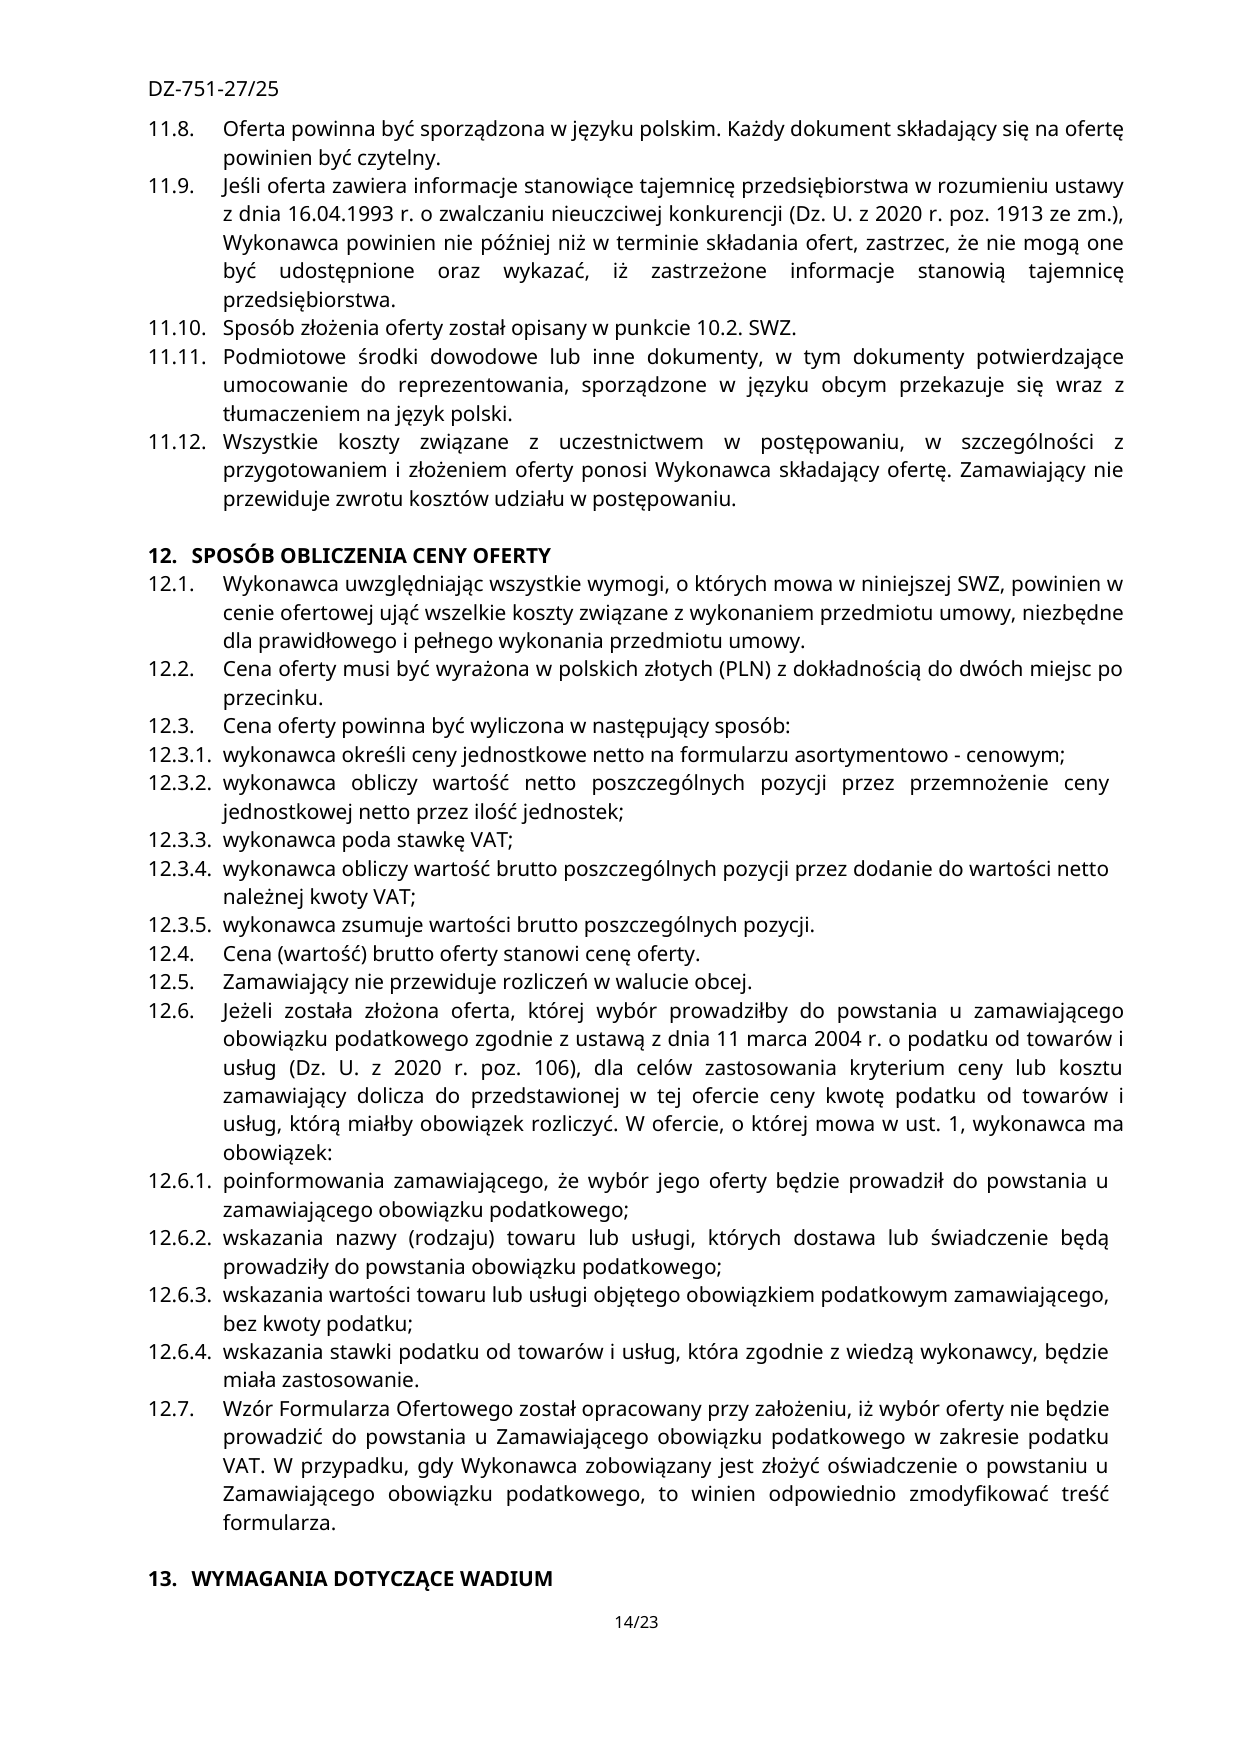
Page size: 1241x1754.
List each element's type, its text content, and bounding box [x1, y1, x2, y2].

list wskazania wartości towaru lub usługi objętego obowiązkiem podatkowym zamawiającego, bez kwoty podatku; [148, 1280, 1110, 1337]
list Jeśli oferta zawiera informacje stanowiące tajemnicę przedsiębiorstwa w rozumieniu ustawy z dnia 16.04.1993 r. o zwalczaniu nieuczciwej konkurencji (Dz. U. z 2020 r. poz. 1913 ze zm.), Wykonawca powinien nie później niż w terminie składania ofert, zastrzec, że nie mogą one być udostępnione oraz wykazać, iż zastrzeżone informacje stanowią tajemnicę przedsiębiorstwa. [148, 171, 1125, 313]
list wykonawca zsumuje wartości brutto poszczególnych pozycji. [148, 911, 1110, 939]
list Jeżeli została złożona oferta, której wybór prowadziłby do powstania u zamawiającego obowiązku podatkowego zgodnie z ustawą z dnia 11 marca 2004 r. o podatku od towarów i usług (Dz. U. z 2020 r. poz. 106), dla celów zastosowania kryterium ceny lub kosztu zamawiający dolicza do przedstawionej w tej ofercie ceny kwotę podatku od towarów i usług, którą miałby obowiązek rozliczyć. W ofercie, o której mowa w ust. 1, wykonawca ma obowiązek: [148, 996, 1125, 1166]
list Podmiotowe środki dowodowe lub inne dokumenty, w tym dokumenty potwierdzające umocowanie do reprezentowania, sporządzone w języku obcym przekazuje się wraz z tłumaczeniem na język polski. [148, 342, 1125, 427]
list Cena oferty musi być wyrażona w polskich złotych (PLN) z dokładnością do dwóch miejsc po przecinku. [148, 654, 1125, 711]
list Wykonawca uwzględniając wszystkie wymogi, o których mowa w niniejszej SWZ, powinien w cenie ofertowej ująć wszelkie koszty związane z wykonaniem przedmiotu umowy, niezbędne dla prawidłowego i pełnego wykonania przedmiotu umowy. [148, 569, 1125, 654]
list Cena (wartość) brutto oferty stanowi cenę oferty. [148, 939, 1125, 967]
list Zamawiający nie przewiduje rozliczeń w walucie obcej. [148, 967, 1125, 996]
list Wzór Formularza Ofertowego został opracowany przy założeniu, iż wybór oferty nie będzie prowadzić do powstania u Zamawiającego obowiązku podatkowego w zakresie podatku VAT. W przypadku, gdy Wykonawca zobowiązany jest złożyć oświadczenie o powstaniu u Zamawiającego obowiązku podatkowego, to winien odpowiednio zmodyfikować treść formularza. [148, 1394, 1110, 1536]
list SPOSÓB OBLICZENIA CENY OFERTY [148, 541, 1110, 569]
list WYMAGANIA DOTYCZĄCE WADIUM [148, 1564, 1110, 1593]
list wskazania nazwy (rodzaju) towaru lub usługi, których dostawa lub świadczenie będą prowadziły do powstania obowiązku podatkowego; [148, 1223, 1110, 1280]
list wskazania stawki podatku od towarów i usług, która zgodnie z wiedzą wykonawcy, będzie miała zastosowanie. [148, 1337, 1110, 1394]
list wykonawca poda stawkę VAT; [148, 825, 1110, 854]
list poinformowania zamawiającego, że wybór jego oferty będzie prowadził do powstania u zamawiającego obowiązku podatkowego; [148, 1166, 1110, 1223]
list Wszystkie koszty związane z uczestnictwem w postępowaniu, w szczególności z przygotowaniem i złożeniem oferty ponosi Wykonawca składający ofertę. Zamawiający nie przewiduje zwrotu kosztów udziału w postępowaniu. [148, 427, 1125, 512]
list wykonawca obliczy wartość netto poszczególnych pozycji przez przemnożenie ceny jednostkowej netto przez ilość jednostek; [148, 768, 1110, 825]
list Cena oferty powinna być wyliczona w następujący sposób: [148, 711, 1125, 740]
list Oferta powinna być sporządzona w języku polskim. Każdy dokument składający się na ofertę powinien być czytelny. [148, 114, 1125, 171]
list wykonawca określi ceny jednostkowe netto na formularzu asortymentowo - cenowym; [148, 740, 1110, 768]
list wykonawca obliczy wartość brutto poszczególnych pozycji przez dodanie do wartości netto należnej kwoty VAT; [148, 854, 1110, 911]
list Sposób złożenia oferty został opisany w punkcie 10.2. SWZ. [148, 313, 1125, 342]
